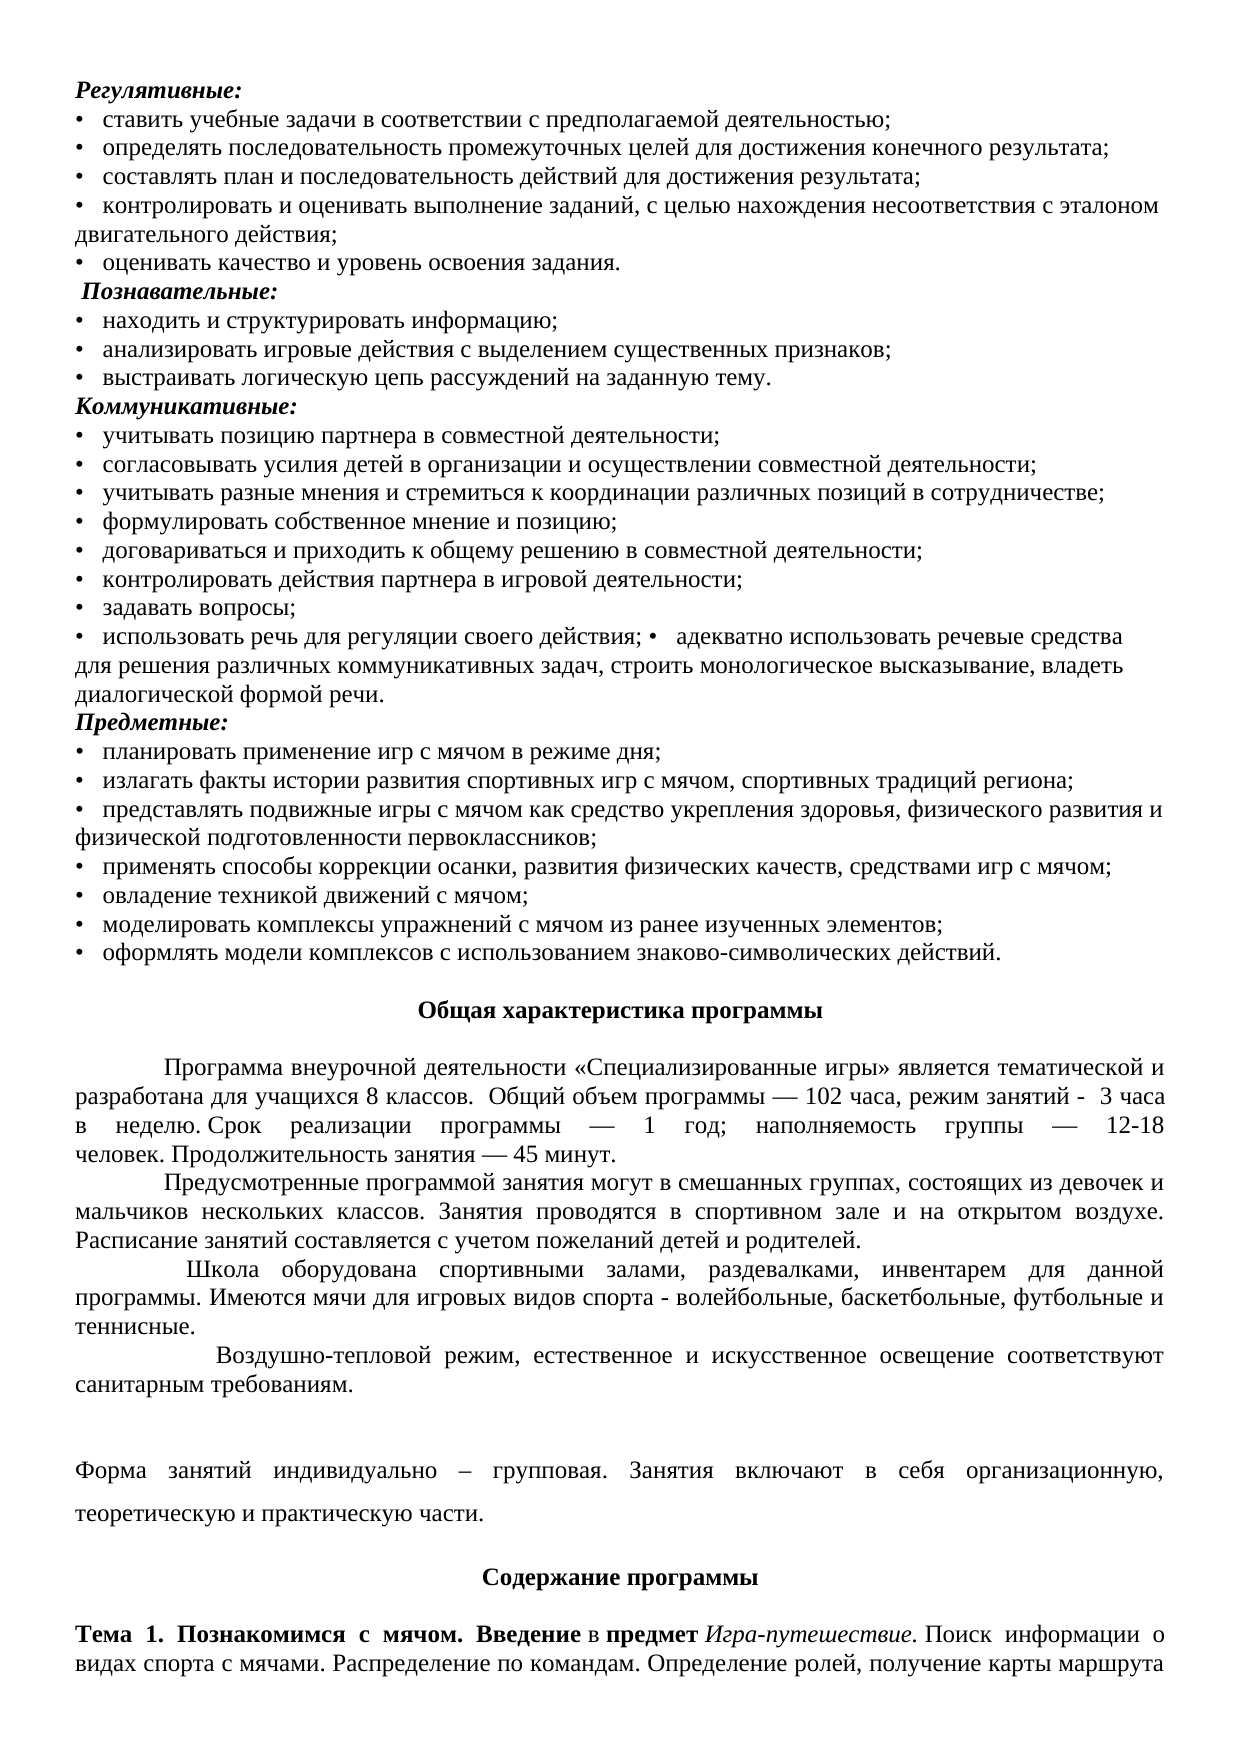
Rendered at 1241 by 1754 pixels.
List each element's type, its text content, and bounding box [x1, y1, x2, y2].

text • ставить учебные задачи в соответствии с предполагаемой деятельностью; [75, 104, 1165, 132]
text • выстраивать логическую цепь рассуждений на заданную тему. [75, 362, 1165, 391]
text Коммуникативные: [75, 391, 1165, 420]
text • составлять план и последовательность действий для достижения результата; [75, 161, 1165, 190]
text Познавательные: [75, 276, 1165, 305]
text • оценивать качество и уровень освоения задания. [75, 247, 1165, 276]
text Предусмотренные программой занятия могут в смешанных группах, состоящих из девочек и мальчиков нескольких классов. Занятия проводятся в спортивном зале и на открытом воздухе. Расписание занятий составляется с учетом пожеланий детей и родителей. [75, 1167, 1165, 1254]
text • планировать применение игр с мячом в режиме дня; [75, 736, 1165, 765]
text • овладение техникой движений с мячом; [75, 880, 1165, 909]
text • контролировать и оценивать выполнение заданий, с целью нахождения несоответствия с эталоном двигательного действия; [75, 190, 1165, 247]
text Форма занятий индивидуально – групповая. Занятия включают в себя организационную, теоретическую и практическую части. [75, 1455, 1165, 1527]
text • договариваться и приходить к общему решению в совместной деятельности; [75, 535, 1165, 564]
text • согласовывать усилия детей в организации и осуществлении совместной деятельности; [75, 449, 1165, 477]
text • учитывать разные мнения и стремиться к координации различных позиций в сотрудничестве; [75, 477, 1165, 506]
text • излагать факты истории развития спортивных игр с мячом, спортивных традиций региона; [75, 765, 1165, 794]
text Регулятивные: [75, 75, 1165, 104]
text • представлять подвижные игры с мячом как средство укрепления здоровья, физического развития и физической подготовленности первоклассников; [75, 794, 1165, 851]
text • находить и структурировать информацию; [75, 305, 1165, 334]
text • применять способы коррекции осанки, развития физических качеств, средствами игр с мячом; [75, 851, 1165, 880]
text • определять последовательность промежуточных целей для достижения конечного результата; [75, 132, 1165, 161]
text • анализировать игровые действия с выделением существенных признаков; [75, 334, 1165, 362]
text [75, 1619, 1165, 1677]
text • учитывать позицию партнера в совместной деятельности; [75, 420, 1165, 449]
text Школа оборудована спортивными залами, раздевалками, инвентарем для данной программы. Имеются мячи для игровых видов спорта - волейбольные, баскетбольные, футбольные и теннисные. [75, 1254, 1165, 1340]
text • задавать вопросы; [75, 592, 1165, 621]
text Общая характеристика программы [75, 995, 1165, 1024]
text Программа внеурочной деятельности «Специализированные игры» является тематической и разработана для учащихся 8 классов. Общий объем программы — 102 часа, режим занятий - 3 часа в неделю. Срок реализации программы — 1 год; наполняемость группы — 12-18 человек. Продолжительность занятия — 45 минут. [75, 1052, 1165, 1167]
text Воздушно-тепловой режим, естественное и искусственное освещение соответствуют санитарным требованиям. [75, 1340, 1165, 1397]
text • формулировать собственное мнение и позицию; [75, 506, 1165, 535]
text • моделировать комплексы упражнений с мячом из ранее изученных элементов; [75, 909, 1165, 937]
text Содержание программы [75, 1562, 1165, 1591]
text • использовать речь для регуляции своего действия; • адекватно использовать речевые средства для решения различных коммуникативных задач, строить монологическое высказывание, владеть диалогической формой речи. [75, 621, 1165, 707]
text • контролировать действия партнера в игровой деятельности; [75, 564, 1165, 592]
text Предметные: [75, 707, 1165, 736]
text • оформлять модели комплексов с использованием знаково-символических действий. [75, 937, 1165, 966]
